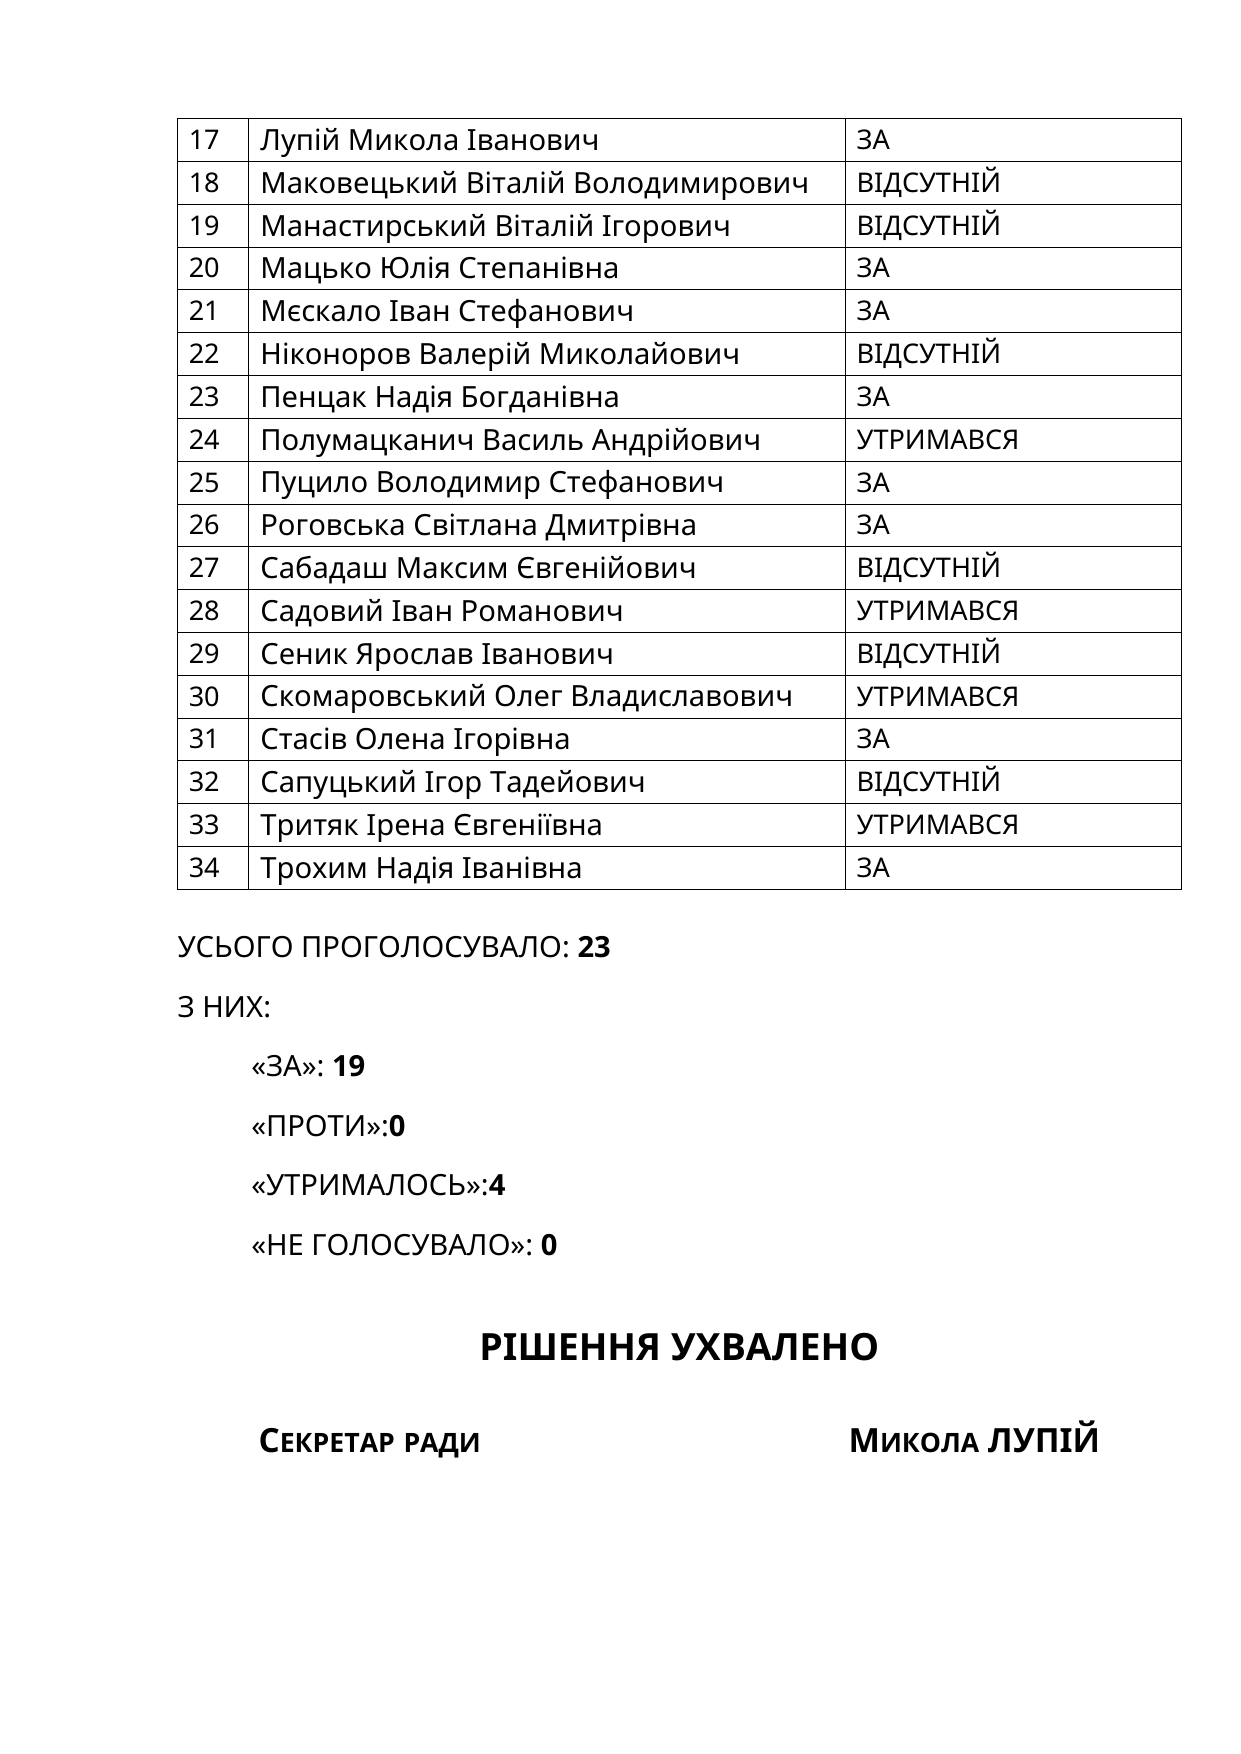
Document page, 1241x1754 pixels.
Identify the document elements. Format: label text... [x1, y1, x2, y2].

table_cell УТРИМАВСЯ [846, 676, 1181, 717]
table_cell ВІДСУТНІЙ [846, 333, 1181, 375]
table_cell ВІДСУТНІЙ [846, 761, 1181, 803]
table_cell ЗА [846, 248, 1181, 289]
table_cell Сеник Ярослав Іванович [249, 633, 845, 675]
table_cell 19 [178, 205, 248, 247]
table_cell ЗА [846, 847, 1181, 889]
table_cell Пуцило Володимир Стефанович [249, 462, 845, 503]
text Усього проголосувало: 23 [177, 927, 1181, 966]
table_cell ВІДСУТНІЙ [846, 205, 1181, 247]
table_cell УТРИМАВСЯ [846, 590, 1181, 632]
table_cell ЗА [846, 290, 1181, 332]
table_cell 25 [178, 462, 248, 503]
table_cell Маковецький Віталій Володимирович [249, 162, 845, 204]
table_cell Стасів Олена Ігорівна [249, 719, 845, 760]
table_cell ЗА [846, 462, 1181, 503]
table_cell 21 [178, 290, 248, 332]
table_cell 26 [178, 505, 248, 546]
text «УТРИМАЛОСЬ»:4 [177, 1164, 1181, 1204]
text Секретар ради Микола ЛУПІЙ [177, 1417, 1181, 1462]
table_cell Ніконоров Валерій Миколайович [249, 333, 845, 375]
table_cell 23 [178, 376, 248, 418]
table_cell 30 [178, 676, 248, 717]
table_cell Мєскало Іван Стефанович [249, 290, 845, 332]
table_cell ЗА [846, 376, 1181, 418]
table_cell Полумацканич Василь Андрійович [249, 419, 845, 461]
table_cell Сабадаш Максим Євгенійович [249, 547, 845, 589]
table_cell 32 [178, 761, 248, 803]
table_cell 24 [178, 419, 248, 461]
table_cell 18 [178, 162, 248, 204]
table_cell Сапуцький Ігор Тадейович [249, 761, 845, 803]
table_cell 22 [178, 333, 248, 375]
table_cell Тритяк Ірена Євгеніївна [249, 804, 845, 846]
table_cell 20 [178, 248, 248, 289]
table_cell 17 [178, 119, 248, 161]
table_cell 27 [178, 547, 248, 589]
text РІШЕННЯ УХВАЛЕНО [177, 1320, 1181, 1371]
table_cell Трохим Надія Іванівна [249, 847, 845, 889]
table_cell ЗА [846, 719, 1181, 760]
table_cell Манастирський Віталій Ігорович [249, 205, 845, 247]
text «ЗА»: 19 [177, 1046, 1181, 1085]
table_cell 33 [178, 804, 248, 846]
table_cell 28 [178, 590, 248, 632]
table_cell ЗА [846, 119, 1181, 161]
table_cell 31 [178, 719, 248, 760]
text «ПРОТИ»:0 [177, 1105, 1181, 1145]
table_cell Скомаровський Олег Владиславович [249, 676, 845, 717]
table_cell Пенцак Надія Богданівна [249, 376, 845, 418]
table_cell Лупій Микола Іванович [249, 119, 845, 161]
table_cell УТРИМАВСЯ [846, 804, 1181, 846]
table_cell ВІДСУТНІЙ [846, 162, 1181, 204]
table_cell Садовий Іван Романович [249, 590, 845, 632]
table_cell ВІДСУТНІЙ [846, 633, 1181, 675]
table_cell 34 [178, 847, 248, 889]
table_cell УТРИМАВСЯ [846, 419, 1181, 461]
table_cell ВІДСУТНІЙ [846, 547, 1181, 589]
table_cell ЗА [846, 505, 1181, 546]
text З НИХ: [177, 986, 1181, 1026]
text «НЕ ГОЛОСУВАЛО»: 0 [177, 1224, 1181, 1264]
table_cell 29 [178, 633, 248, 675]
table_cell Мацько Юлія Степанівна [249, 248, 845, 289]
table_cell Роговська Світлана Дмитрівна [249, 505, 845, 546]
